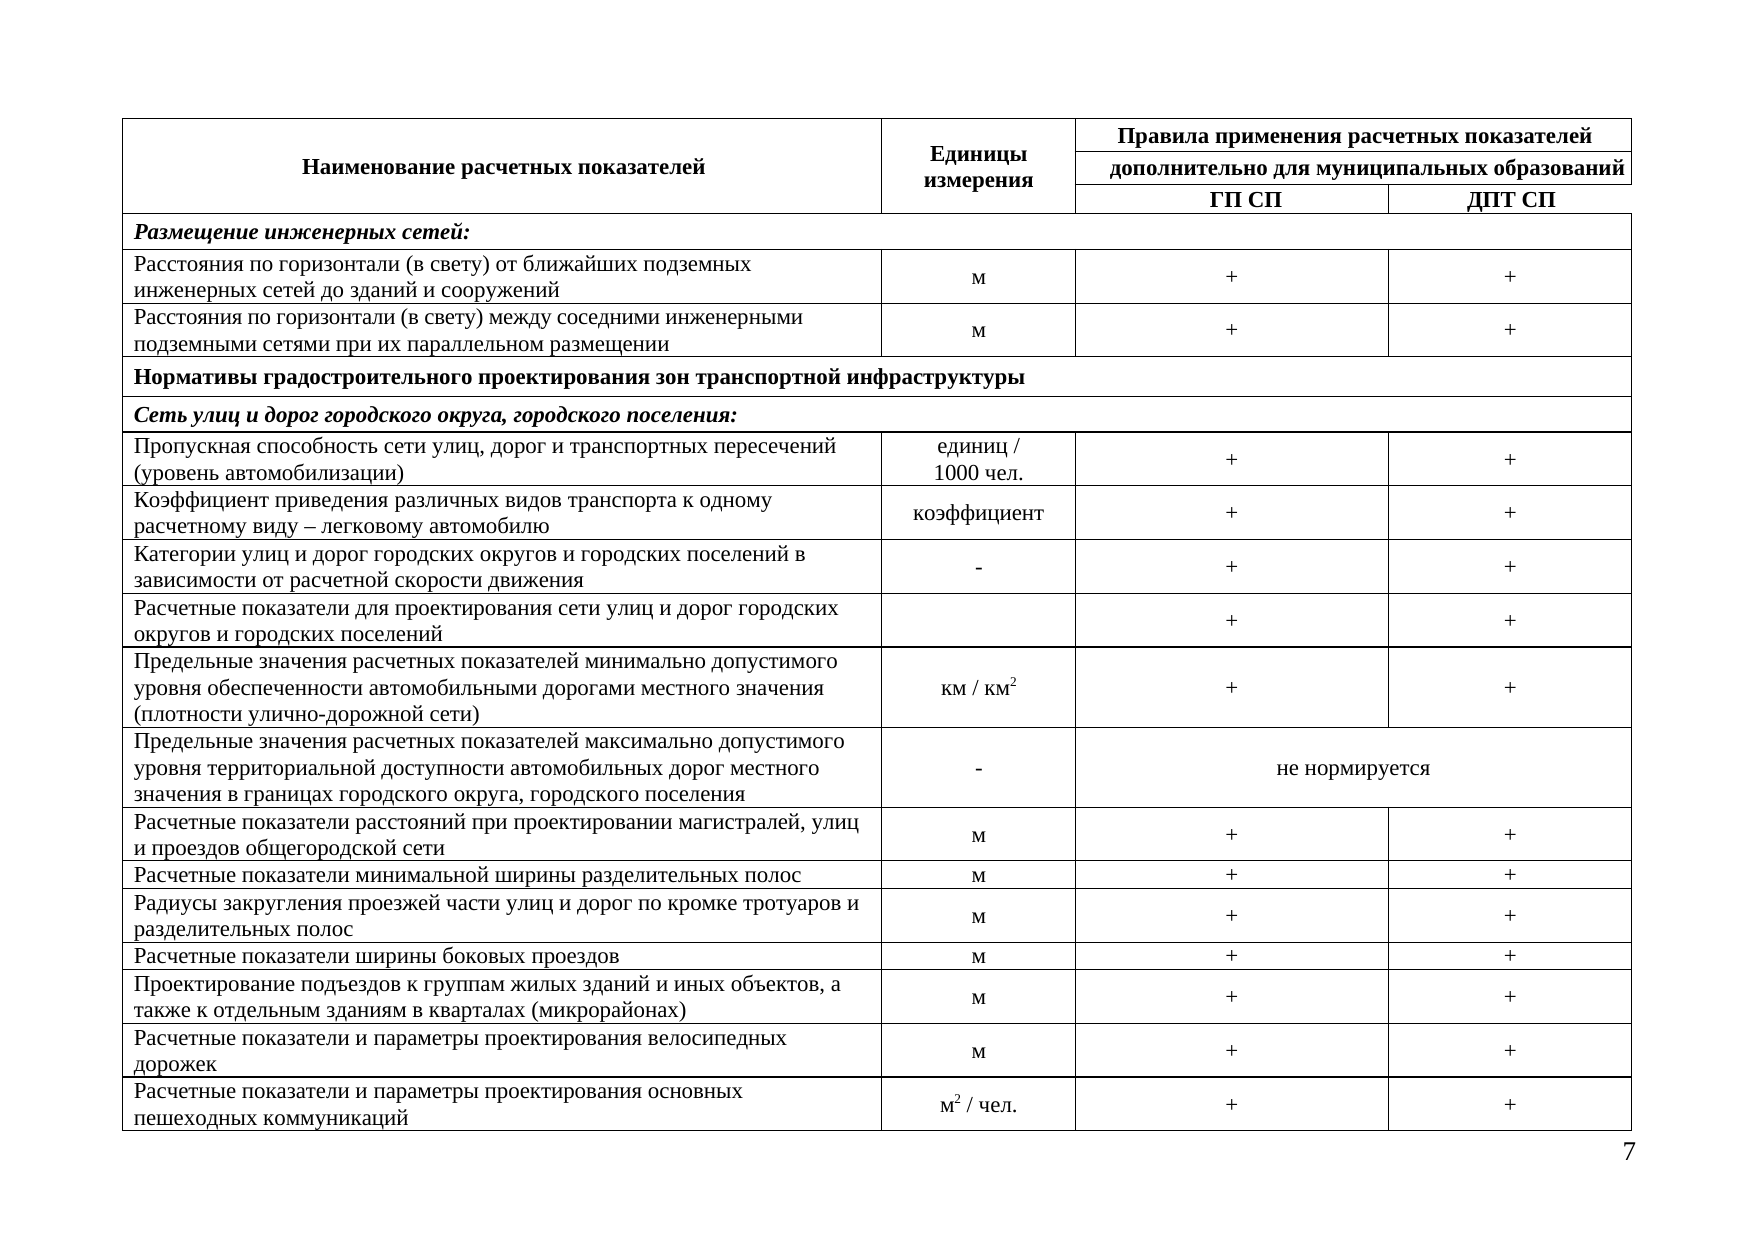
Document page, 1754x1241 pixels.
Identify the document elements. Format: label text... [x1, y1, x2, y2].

table_cell + [1389, 433, 1631, 485]
table_cell + [1076, 594, 1388, 646]
table_cell Категории улиц и дорог городских округов и городских поселений в зависимости от расчетной скорости движения [123, 540, 881, 593]
table_cell + [1076, 304, 1388, 356]
table_cell [1076, 152, 1100, 183]
table_cell м [882, 943, 1075, 969]
table_cell + [1389, 970, 1631, 1023]
table_cell ДПТ СП [1389, 185, 1632, 213]
table_cell + [1076, 540, 1388, 593]
table_cell м [882, 970, 1075, 1023]
table_cell + [1389, 861, 1631, 888]
table_cell + [1389, 943, 1631, 969]
table_cell м [882, 861, 1075, 888]
table_cell + [1076, 433, 1388, 485]
table_cell + [1389, 1024, 1631, 1076]
table_cell + [1076, 889, 1388, 942]
table_cell м [882, 250, 1075, 302]
table_cell Расчетные показатели и параметры проектирования основных пешеходных коммуникаций [123, 1078, 881, 1130]
table_cell Расчетные показатели для проектирования сети улиц и дорог городских округов и городских поселений [123, 594, 881, 646]
table_cell + [1389, 889, 1631, 942]
table_cell + [1076, 1078, 1388, 1130]
table_cell единиц / 1000 чел. [882, 433, 1075, 485]
table_cell Расстояния по горизонтали (в свету) между соседними инженерными подземными сетями при их параллельном размещении [123, 304, 881, 356]
table_header Единицы измерения [882, 119, 1075, 213]
table_cell м [882, 1024, 1075, 1076]
table_cell м [882, 304, 1075, 356]
table_cell + [1389, 540, 1631, 593]
table_cell Расчетные показатели ширины боковых проездов [123, 943, 881, 969]
table_cell + [1389, 486, 1631, 539]
table_cell + [1076, 486, 1388, 539]
table_cell + [1076, 808, 1388, 860]
table_cell Пропускная способность сети улиц, дорог и транспортных пересечений (уровень автомобилизации) [123, 433, 881, 485]
table_cell + [1076, 648, 1388, 727]
table_cell + [1389, 1078, 1631, 1130]
table_cell + [1389, 808, 1631, 860]
table_cell не нормируется [1076, 728, 1631, 807]
table_cell + [1389, 594, 1631, 646]
table_cell + [1389, 648, 1631, 727]
table_cell Расчетные показатели и параметры проектирования велосипедных дорожек [123, 1024, 881, 1076]
table_cell + [1076, 250, 1388, 302]
table_cell Нормативы градостроительного проектирования зон транспортной инфраструктуры [123, 357, 1631, 396]
table_cell ГП СП [1100, 185, 1388, 213]
table_cell Расстояния по горизонтали (в свету) от ближайших подземных инженерных сетей до зданий и сооружений [123, 250, 881, 302]
table_cell Проектирование подъездов к группам жилых зданий и иных объектов, а также к отдельным зданиям в кварталах (микрорайонах) [123, 970, 881, 1023]
table_cell Предельные значения расчетных показателей минимально допустимого уровня обеспеченности автомобильными дорогами местного значения (плотности улично-дорожной сети) [123, 648, 881, 727]
table_cell Сеть улиц и дорог городского округа, городского поселения: [123, 397, 1631, 431]
table_cell + [1076, 861, 1388, 888]
table_cell Расчетные показатели минимальной ширины разделительных полос [123, 861, 881, 888]
table_cell км / км2 [882, 648, 1075, 727]
table_cell + [1076, 1024, 1388, 1076]
table_cell м [882, 808, 1075, 860]
table_header Наименование расчетных показателей [123, 119, 881, 213]
table_cell Радиусы закругления проезжей части улиц и дорог по кромке тротуаров и разделительных полос [123, 889, 881, 942]
table_cell - [882, 728, 1075, 807]
table_cell Предельные значения расчетных показателей максимально допустимого уровня территориальной доступности автомобильных дорог местного значения в границах городского округа, городского поселения [123, 728, 881, 807]
table_cell Расчетные показатели расстояний при проектировании магистралей, улиц и проездов общегородской сети [123, 808, 881, 860]
table_cell + [1389, 304, 1631, 356]
table_cell + [1389, 250, 1631, 302]
table_cell дополнительно для муниципальных образований [1100, 152, 1631, 183]
table_cell + [1076, 943, 1388, 969]
table_cell Размещение инженерных сетей: [123, 214, 1631, 249]
table_cell [1076, 185, 1100, 213]
table_cell м [882, 889, 1075, 942]
table_cell + [1076, 970, 1388, 1023]
table_cell Коэффициент приведения различных видов транспорта к одному расчетному виду – легковому автомобилю [123, 486, 881, 539]
table_cell - [882, 540, 1075, 593]
table_cell коэффициент [882, 486, 1075, 539]
table_cell [882, 594, 1075, 646]
table_header Правила применения расчетных показателей [1076, 119, 1631, 151]
table_cell м2 / чел. [882, 1078, 1075, 1130]
